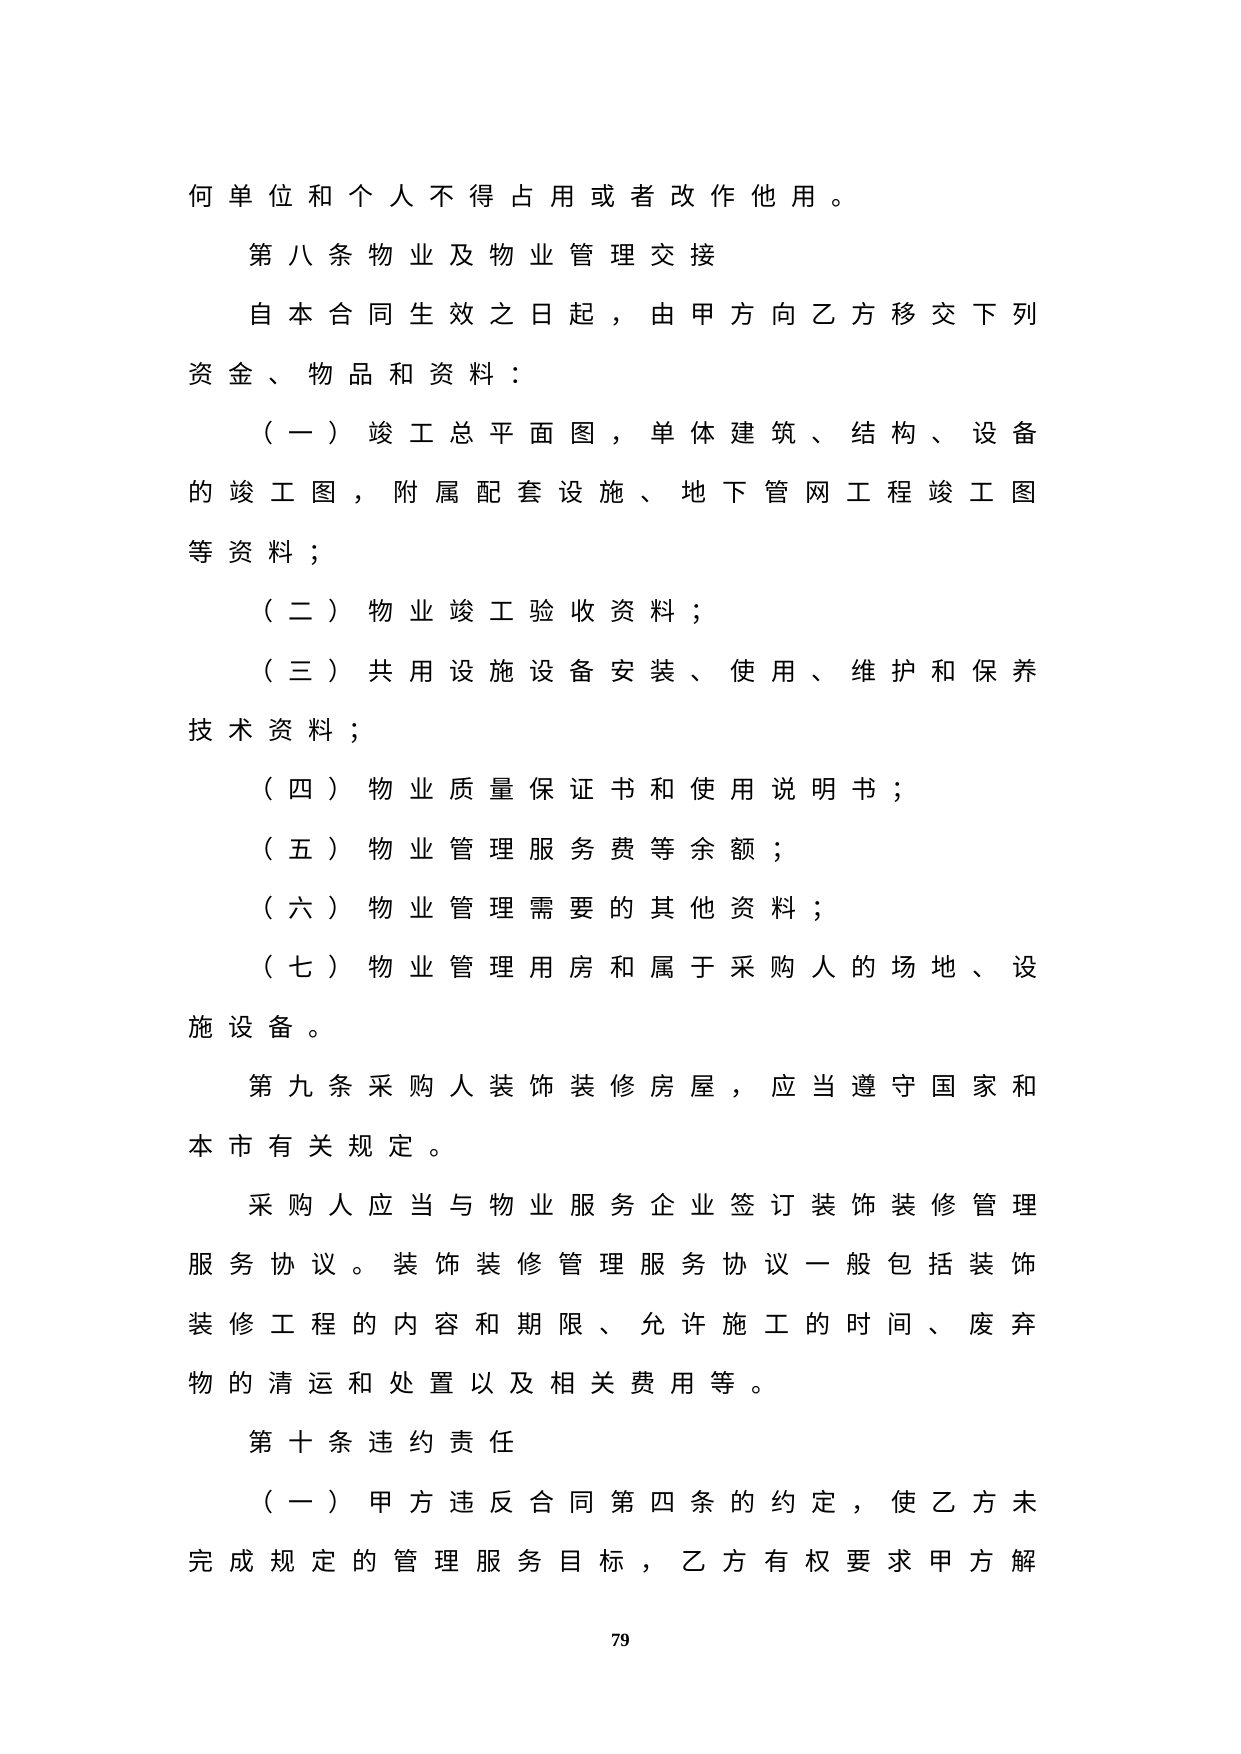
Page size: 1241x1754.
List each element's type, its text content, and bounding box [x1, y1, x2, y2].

text 第八条物业及物业管理交接 [188, 224, 1052, 283]
text （四）物业质量保证书和使用说明书； [188, 758, 1052, 818]
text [188, 1471, 1052, 1589]
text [188, 164, 1052, 224]
text （三）共用设施设备安装、使用、维护和保养技术资料； [188, 639, 1052, 758]
text （一）竣工总平面图，单体建筑、结构、设备的竣工图，附属配套设施、地下管网工程竣工图等资料； [188, 402, 1052, 580]
text 第九条采购人装饰装修房屋，应当遵守国家和本市有关规定。 [188, 1055, 1052, 1174]
text （六）物业管理需要的其他资料； [188, 877, 1052, 936]
text 第十条违约责任 [188, 1411, 1052, 1471]
text 采购人应当与物业服务企业签订装饰装修管理服务协议。装饰装修管理服务协议一般包括装饰装修工程的内容和期限、允许施工的时间、废弃物的清运和处置以及相关费用等。 [188, 1174, 1052, 1411]
text 自本合同生效之日起，由甲方向乙方移交下列资金、物品和资料： [188, 283, 1052, 402]
text （五）物业管理服务费等余额； [188, 818, 1052, 877]
text （二）物业竣工验收资料； [188, 580, 1052, 639]
text （七）物业管理用房和属于采购人的场地、设施设备。 [188, 936, 1052, 1055]
